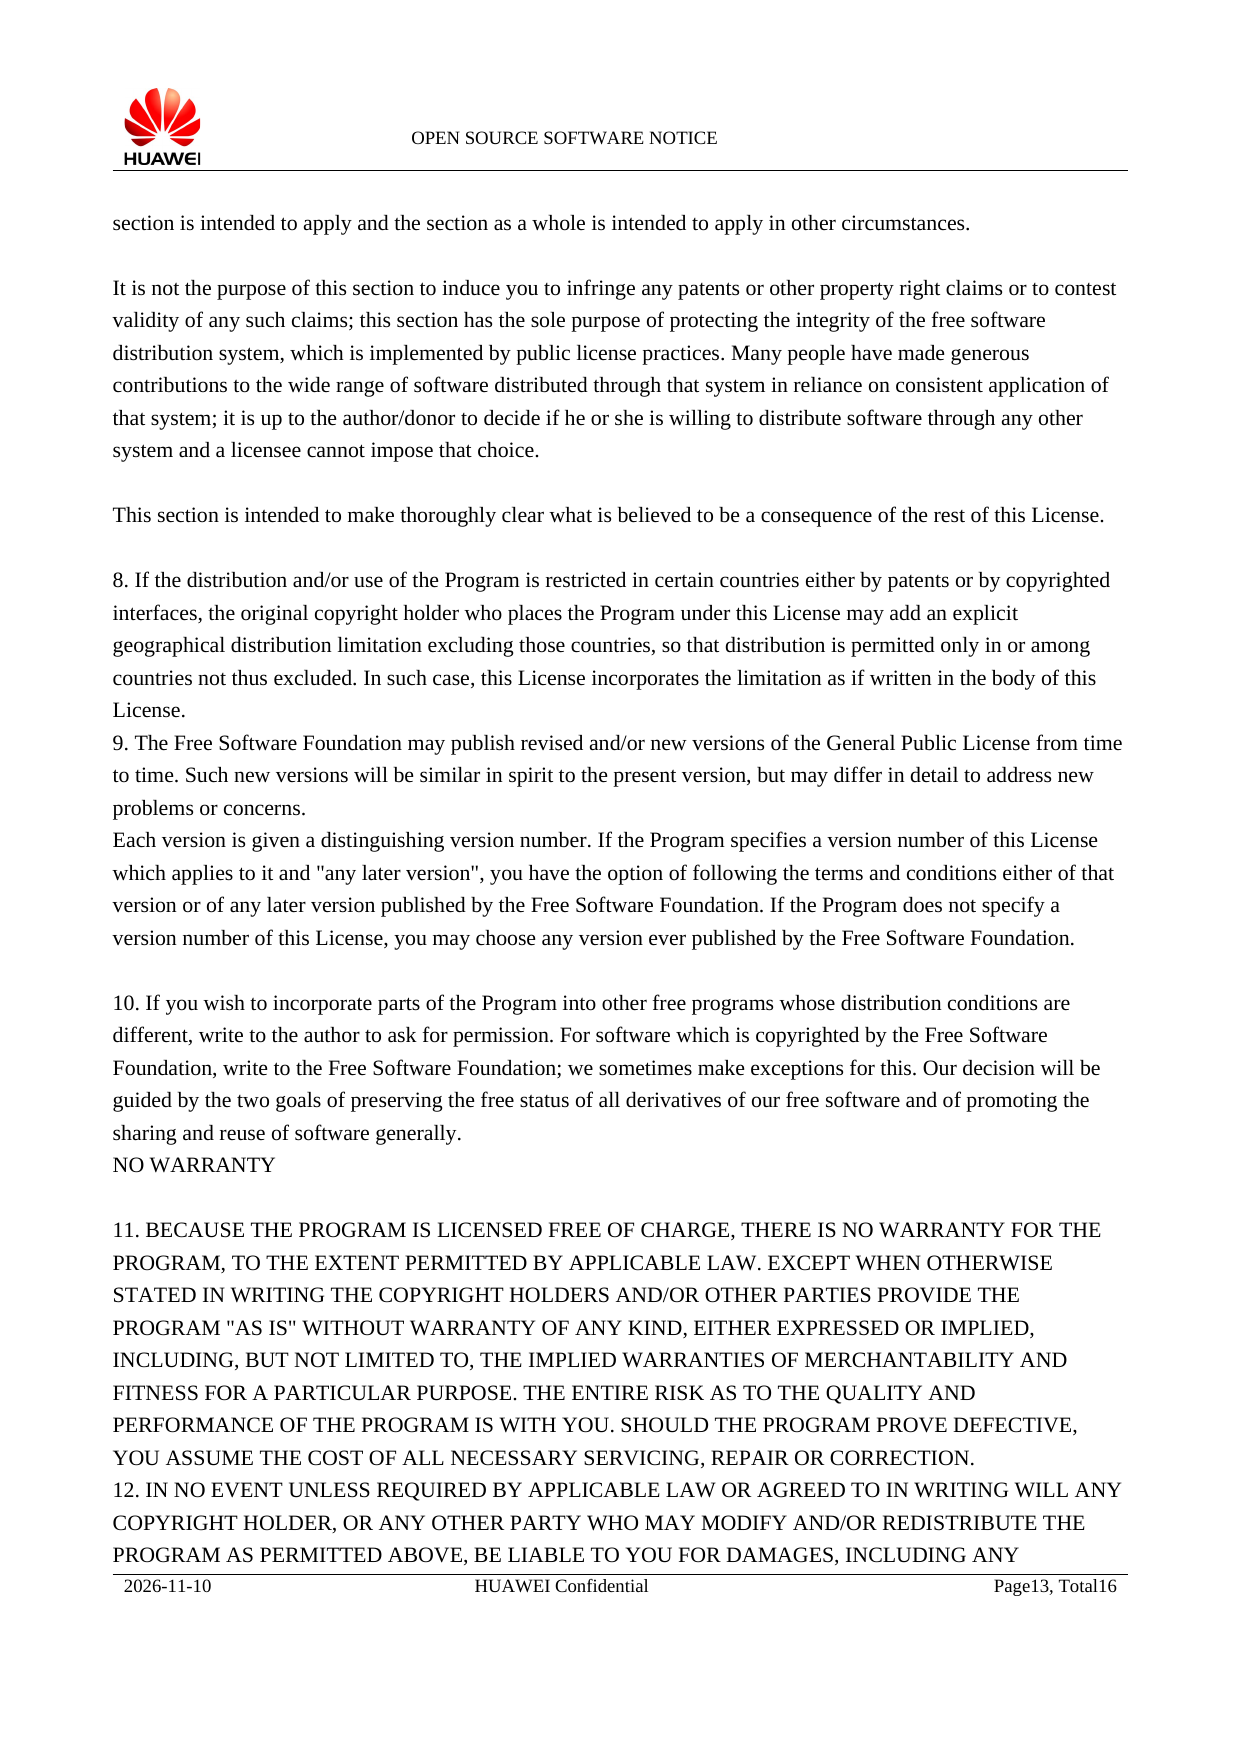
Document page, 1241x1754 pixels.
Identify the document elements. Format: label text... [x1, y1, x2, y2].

picture [124, 88, 201, 165]
